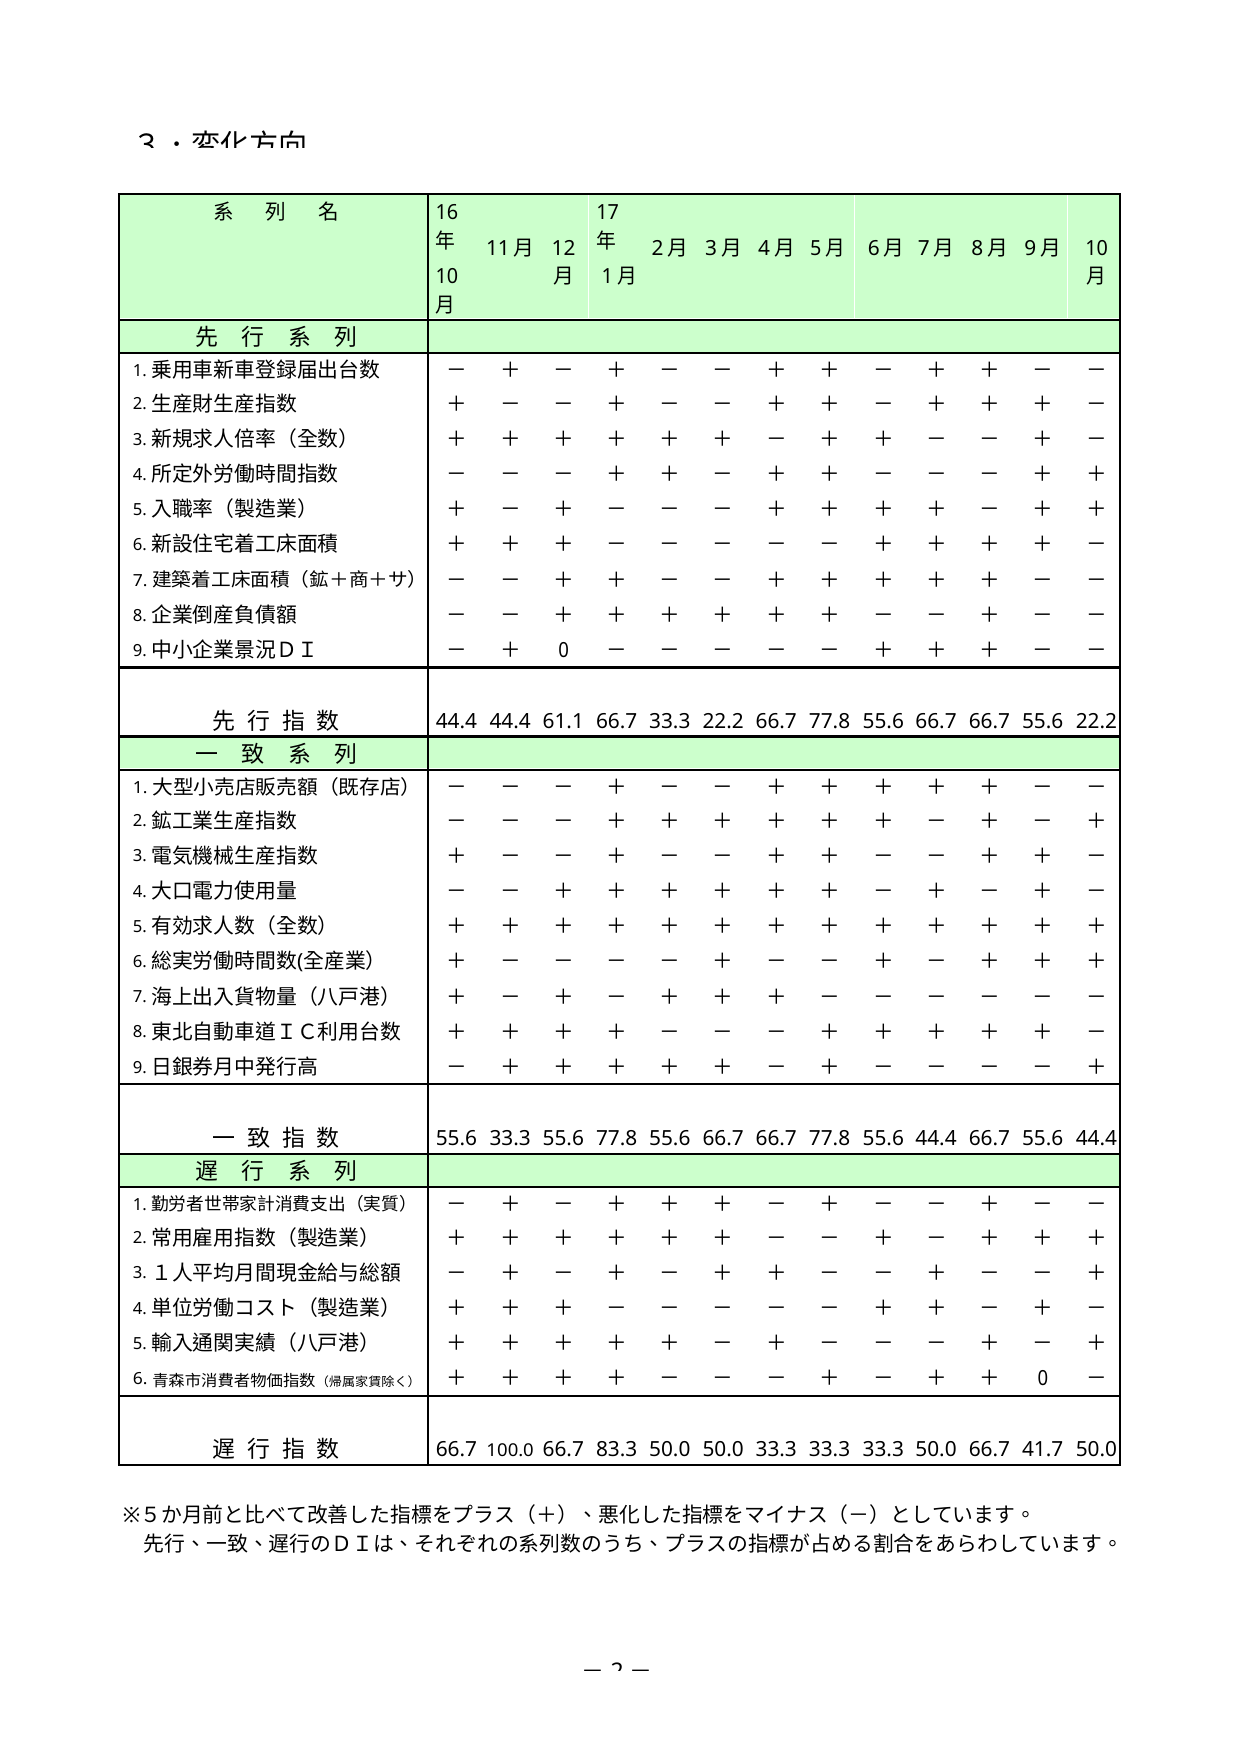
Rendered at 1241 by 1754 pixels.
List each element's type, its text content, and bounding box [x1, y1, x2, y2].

table_cell 100.0 [481, 1397, 536, 1464]
table_cell ＋ [481, 1290, 536, 1325]
table_cell ＋ [801, 456, 854, 491]
table_cell 0 [1014, 1360, 1067, 1395]
table_cell ＋ [589, 385, 642, 420]
table_cell 33.3 [748, 1397, 801, 1464]
table_cell ＋ [695, 978, 748, 1013]
table_cell － [642, 385, 695, 420]
table_cell ＋ [429, 1325, 481, 1360]
table_cell 一 [120, 1085, 237, 1152]
table_cell － [429, 771, 481, 802]
table_cell ＋ [695, 873, 748, 908]
table_cell ＋ [801, 771, 854, 802]
table_cell － [801, 1219, 854, 1254]
table_cell ＋ [642, 802, 695, 837]
table_cell ＋ [695, 1049, 748, 1083]
table_cell ＋ [855, 1219, 908, 1254]
table_cell － [748, 1049, 801, 1083]
table_cell ＋ [908, 1360, 961, 1395]
table_cell ＋ [748, 1254, 801, 1289]
text ※５か月前と比べて改善した指標をプラス（＋）、悪化した指標をマイナス（－）としています。 [123, 1500, 1142, 1528]
table_cell 22.2 [695, 669, 748, 735]
table_cell 33.3 [642, 669, 695, 735]
table_cell － [481, 771, 536, 802]
table_cell ＋ [589, 1013, 642, 1048]
table_cell － [1068, 354, 1119, 385]
table_cell － [1014, 354, 1067, 385]
table_cell － [481, 561, 536, 596]
table_cell － [642, 1290, 695, 1325]
table_cell ＋ [429, 908, 481, 943]
table_cell ＋ [1014, 943, 1067, 978]
table_cell － [536, 456, 588, 491]
table_cell ＋ [748, 456, 801, 491]
table_cell ＋ [1014, 385, 1067, 420]
table_cell ＋ [801, 1188, 854, 1219]
table_cell 一 [120, 738, 237, 768]
table_cell ＋ [961, 596, 1014, 632]
table_cell ＋ [536, 1360, 588, 1395]
table_cell 5. 輸入通関実績（八戸港） [120, 1325, 427, 1360]
table_cell － [855, 456, 908, 491]
table_cell [429, 738, 1119, 768]
table_cell － [855, 1049, 908, 1083]
table_cell ＋ [642, 1049, 695, 1083]
table_cell ＋ [429, 1219, 481, 1254]
table_cell ＋ [1068, 943, 1119, 978]
table_cell 5. 入職率（製造業） [120, 491, 427, 526]
table_cell ＋ [695, 1188, 748, 1219]
table_cell － [429, 596, 481, 632]
table_cell － [961, 420, 1014, 456]
table_cell 44.4 [1068, 1085, 1119, 1152]
table_cell － [536, 1188, 588, 1219]
table_cell ＋ [536, 978, 588, 1013]
table_cell － [481, 978, 536, 1013]
table_cell ＋ [801, 1360, 854, 1395]
table_cell － [429, 561, 481, 596]
table_cell 2. 鉱工業生産指数 [120, 802, 427, 837]
table_cell － [908, 802, 961, 837]
table_cell 数 [312, 1397, 427, 1464]
table_cell ＋ [961, 354, 1014, 385]
table_cell ＋ [642, 596, 695, 632]
table_cell 8. 東北自動車道ＩＣ利用台数 [120, 1013, 427, 1048]
table_cell 先 [120, 321, 237, 352]
table_cell － [536, 837, 588, 872]
table_cell ＋ [748, 873, 801, 908]
table_cell ＋ [536, 873, 588, 908]
table_header 2月 [642, 195, 695, 318]
table_cell － [908, 1188, 961, 1219]
table_cell ＋ [589, 1325, 642, 1360]
table_cell ＋ [481, 354, 536, 385]
table_cell 55.6 [1014, 669, 1067, 735]
table_cell ＋ [748, 978, 801, 1013]
table_cell 66.7 [961, 1397, 1014, 1464]
table_cell ＋ [695, 596, 748, 632]
table_cell 先 [120, 669, 237, 735]
table_cell － [908, 1219, 961, 1254]
table_cell 遅 [120, 1397, 237, 1464]
table_cell ＋ [908, 354, 961, 385]
table_header 8月 [961, 195, 1014, 318]
table_header 6月 [855, 195, 908, 318]
table_cell ＋ [748, 908, 801, 943]
table_cell 行 [237, 669, 274, 735]
table_cell － [481, 596, 536, 632]
table_cell － [908, 978, 961, 1013]
table_cell ＋ [855, 943, 908, 978]
table_cell － [642, 526, 695, 561]
table_cell 66.7 [429, 1397, 481, 1464]
table_cell ＋ [1014, 908, 1067, 943]
table_cell 9. 日銀券月中発行高 [120, 1049, 427, 1083]
table_cell 66.7 [695, 1085, 748, 1152]
table_header 5月 [801, 195, 854, 318]
table_cell ＋ [429, 420, 481, 456]
table_cell － [748, 1013, 801, 1048]
table_cell ＋ [536, 1219, 588, 1254]
table_cell ＋ [908, 1254, 961, 1289]
table_cell 66.7 [908, 669, 961, 735]
table_cell ＋ [908, 1013, 961, 1048]
table_cell － [429, 1049, 481, 1083]
table_cell 22.2 [1068, 669, 1119, 735]
table_cell － [536, 385, 588, 420]
table_cell － [1014, 1049, 1067, 1083]
table_cell ＋ [908, 491, 961, 526]
table_header 10月 [1068, 195, 1119, 318]
table_cell ＋ [429, 1013, 481, 1048]
table_cell 61.1 [536, 669, 588, 735]
table_cell ＋ [589, 873, 642, 908]
table_cell ＋ [695, 943, 748, 978]
table_header 16年 10月 [429, 195, 481, 318]
table_cell － [961, 456, 1014, 491]
table_cell ＋ [855, 526, 908, 561]
table_cell 33.3 [801, 1397, 854, 1464]
table_cell ＋ [908, 526, 961, 561]
table_cell － [429, 1188, 481, 1219]
table_cell － [748, 1219, 801, 1254]
table_cell ＋ [855, 908, 908, 943]
table_cell 指 [274, 1397, 312, 1464]
table_cell － [1068, 420, 1119, 456]
table_cell ＋ [1068, 456, 1119, 491]
table_cell ＋ [589, 1049, 642, 1083]
table_cell ＋ [961, 526, 1014, 561]
table_cell ＋ [481, 420, 536, 456]
table_cell ＋ [536, 1325, 588, 1360]
table_cell － [481, 385, 536, 420]
table_cell － [1014, 1254, 1067, 1289]
table_cell － [748, 632, 801, 666]
table_cell ＋ [961, 632, 1014, 666]
table_cell 遅 [120, 1155, 237, 1186]
table_cell ＋ [481, 1360, 536, 1395]
table_cell ＋ [589, 456, 642, 491]
table_cell ＋ [961, 837, 1014, 872]
table_cell － [1014, 978, 1067, 1013]
table_cell － [695, 1013, 748, 1048]
table_cell － [1068, 526, 1119, 561]
table_cell － [695, 632, 748, 666]
table_cell ＋ [1014, 1013, 1067, 1048]
table_cell － [1014, 1188, 1067, 1219]
table_cell ＋ [801, 596, 854, 632]
table_cell ＋ [429, 1290, 481, 1325]
table_cell ＋ [536, 1013, 588, 1048]
table_header 3月 [695, 195, 748, 318]
table_cell － [695, 354, 748, 385]
table_cell 5. 有効求人数（全数） [120, 908, 427, 943]
table_cell ＋ [801, 1013, 854, 1048]
table_cell － [801, 978, 854, 1013]
table_cell ＋ [589, 561, 642, 596]
table_header 列 [237, 195, 312, 318]
table_cell ＋ [961, 385, 1014, 420]
table_cell － [855, 978, 908, 1013]
table_cell ＋ [1068, 491, 1119, 526]
table_header 4月 [748, 195, 801, 318]
table_cell ＋ [908, 908, 961, 943]
table_cell ＋ [855, 802, 908, 837]
table_cell － [908, 1049, 961, 1083]
table_cell ＋ [748, 491, 801, 526]
table_cell － [642, 561, 695, 596]
table_cell － [1068, 632, 1119, 666]
table_cell － [642, 771, 695, 802]
table_cell － [748, 1360, 801, 1395]
table_cell 66.7 [961, 1085, 1014, 1152]
table_cell － [429, 1254, 481, 1289]
table_cell － [642, 837, 695, 872]
table_cell － [589, 491, 642, 526]
table_cell ＋ [748, 1325, 801, 1360]
table_cell － [429, 354, 481, 385]
table_cell ＋ [1014, 420, 1067, 456]
table_header 11月 [481, 195, 536, 318]
table_cell － [855, 1254, 908, 1289]
table_cell ＋ [801, 420, 854, 456]
table_cell ＋ [589, 1188, 642, 1219]
table_cell ＋ [961, 1188, 1014, 1219]
table_cell ＋ [642, 873, 695, 908]
table_cell － [908, 943, 961, 978]
table_cell 数 [312, 669, 427, 735]
table_cell － [589, 978, 642, 1013]
table_cell ＋ [429, 385, 481, 420]
table_cell － [801, 632, 854, 666]
table_cell 44.4 [908, 1085, 961, 1152]
table_cell 66.7 [536, 1397, 588, 1464]
table_cell － [1068, 1360, 1119, 1395]
table_cell ＋ [695, 1254, 748, 1289]
table_header 17年 1月 [589, 195, 642, 318]
table_cell 数 [312, 1085, 427, 1152]
table_cell ＋ [589, 596, 642, 632]
table_cell － [536, 943, 588, 978]
table_cell ＋ [481, 1049, 536, 1083]
table_cell ＋ [908, 771, 961, 802]
table_cell ＋ [481, 1188, 536, 1219]
table_cell 33.3 [855, 1397, 908, 1464]
table_cell 系 [274, 738, 312, 768]
table_cell 83.3 [589, 1397, 642, 1464]
table_cell － [695, 526, 748, 561]
table_cell 66.7 [589, 669, 642, 735]
table_cell 列 [312, 1155, 427, 1186]
table_cell ＋ [908, 385, 961, 420]
table_cell ＋ [801, 873, 854, 908]
table_cell ＋ [961, 1013, 1014, 1048]
table_cell 44.4 [481, 669, 536, 735]
table_cell ＋ [855, 491, 908, 526]
table_cell 66.7 [961, 669, 1014, 735]
table_cell ＋ [536, 420, 588, 456]
table_cell ＋ [801, 908, 854, 943]
table_cell ＋ [1068, 1219, 1119, 1254]
table_cell ＋ [642, 978, 695, 1013]
table_cell 77.8 [801, 1085, 854, 1152]
table_cell ＋ [1068, 802, 1119, 837]
table_cell － [642, 1254, 695, 1289]
table_cell － [536, 1254, 588, 1289]
table_cell － [481, 943, 536, 978]
table_cell ＋ [642, 420, 695, 456]
table_header 7月 [908, 195, 961, 318]
table_cell － [429, 802, 481, 837]
table_cell ＋ [1014, 491, 1067, 526]
table_cell ＋ [801, 491, 854, 526]
table_cell － [1014, 771, 1067, 802]
table_cell － [961, 873, 1014, 908]
table_cell ＋ [429, 978, 481, 1013]
table_cell ＋ [961, 908, 1014, 943]
table_cell 44.4 [429, 669, 481, 735]
table_cell 66.7 [748, 669, 801, 735]
table_cell 4. 単位労働コスト（製造業） [120, 1290, 427, 1325]
table_cell － [695, 837, 748, 872]
table_cell ＋ [855, 561, 908, 596]
table_cell － [1014, 802, 1067, 837]
table_cell 7. 建築着工床面積（鉱＋商＋サ） [120, 561, 427, 596]
table_cell ＋ [1068, 1325, 1119, 1360]
table_cell 列 [312, 321, 427, 352]
table_cell － [536, 802, 588, 837]
table_cell ＋ [855, 771, 908, 802]
table_cell － [695, 491, 748, 526]
table_cell － [1068, 1013, 1119, 1048]
table_cell ＋ [481, 526, 536, 561]
table_cell ＋ [908, 561, 961, 596]
table_cell － [1068, 837, 1119, 872]
table_cell ＋ [1014, 1290, 1067, 1325]
table_cell － [481, 491, 536, 526]
table_cell ＋ [908, 632, 961, 666]
table_cell 系 [274, 321, 312, 352]
table_cell 55.6 [429, 1085, 481, 1152]
table_cell ＋ [961, 943, 1014, 978]
table_cell ＋ [481, 908, 536, 943]
table_cell 55.6 [855, 1085, 908, 1152]
table_cell － [855, 1188, 908, 1219]
table_cell － [481, 873, 536, 908]
table_cell ＋ [642, 456, 695, 491]
table_cell － [908, 837, 961, 872]
table_cell － [1068, 596, 1119, 632]
table_cell ＋ [589, 771, 642, 802]
table_cell － [801, 1254, 854, 1289]
table_cell 4. 大口電力使用量 [120, 873, 427, 908]
table_cell ＋ [961, 1360, 1014, 1395]
table_cell ＋ [589, 420, 642, 456]
table_header 9月 [1014, 195, 1067, 318]
table_cell ＋ [908, 1290, 961, 1325]
table_cell 55.6 [642, 1085, 695, 1152]
table_cell 行 [237, 321, 274, 352]
table_cell ＋ [429, 837, 481, 872]
table_cell － [748, 1290, 801, 1325]
table_cell － [481, 456, 536, 491]
table_cell － [801, 1290, 854, 1325]
table_cell 41.7 [1014, 1397, 1067, 1464]
table_cell － [1014, 1325, 1067, 1360]
table_cell 行 [237, 1155, 274, 1186]
table_cell 2. 常用雇用指数（製造業） [120, 1219, 427, 1254]
table_cell ＋ [855, 1013, 908, 1048]
table_cell － [855, 596, 908, 632]
table_cell ＋ [536, 908, 588, 943]
table_cell ＋ [695, 802, 748, 837]
table_cell 6. 青森市消費者物価指数（帰属家賃除く） [120, 1360, 427, 1395]
table_cell － [642, 491, 695, 526]
table_cell － [536, 354, 588, 385]
table_cell 3. 新規求人倍率（全数） [120, 420, 427, 456]
table_cell － [961, 491, 1014, 526]
table_cell － [961, 1290, 1014, 1325]
table_cell ＋ [536, 491, 588, 526]
table_cell － [801, 526, 854, 561]
table_cell ＋ [801, 385, 854, 420]
table_cell － [429, 632, 481, 666]
table_cell ＋ [801, 354, 854, 385]
table_cell ＋ [536, 1049, 588, 1083]
table_cell － [1068, 1290, 1119, 1325]
table_cell － [695, 1290, 748, 1325]
table_cell － [908, 420, 961, 456]
table_cell 55.6 [855, 669, 908, 735]
table_cell ＋ [801, 837, 854, 872]
table_cell － [695, 385, 748, 420]
table_cell 55.6 [1014, 1085, 1067, 1152]
table_cell ＋ [748, 802, 801, 837]
table_cell － [589, 632, 642, 666]
table_cell ＋ [1014, 837, 1067, 872]
table_cell － [748, 526, 801, 561]
table_cell 系 [274, 1155, 312, 1186]
table_cell 77.8 [801, 669, 854, 735]
table_cell － [855, 1325, 908, 1360]
table_cell － [695, 771, 748, 802]
table_cell 3. １人平均月間現金給与総額 [120, 1254, 427, 1289]
table_cell ＋ [481, 1219, 536, 1254]
table_cell － [1068, 1188, 1119, 1219]
table_cell ＋ [536, 561, 588, 596]
table_cell ＋ [589, 1254, 642, 1289]
table_cell － [481, 802, 536, 837]
table_cell 77.8 [589, 1085, 642, 1152]
table_cell ＋ [1068, 908, 1119, 943]
table_cell ＋ [1068, 1049, 1119, 1083]
table_cell ＋ [481, 632, 536, 666]
table_cell ＋ [855, 420, 908, 456]
table_cell 8. 企業倒産負債額 [120, 596, 427, 632]
table_cell ＋ [748, 596, 801, 632]
table_cell 0 [536, 632, 588, 666]
table_cell － [642, 1013, 695, 1048]
table_cell ＋ [589, 1360, 642, 1395]
table_cell ＋ [855, 1290, 908, 1325]
table_cell － [961, 978, 1014, 1013]
table_cell 1. 乗用車新車登録届出台数 [120, 354, 427, 385]
table_cell － [642, 1360, 695, 1395]
table_cell － [695, 1360, 748, 1395]
table_cell 33.3 [481, 1085, 536, 1152]
table_cell 6. 総実労働時間数(全産業） [120, 943, 427, 978]
table_cell － [961, 1254, 1014, 1289]
table_cell ＋ [961, 771, 1014, 802]
table_cell ＋ [1068, 1254, 1119, 1289]
table_cell － [855, 354, 908, 385]
table_cell － [589, 943, 642, 978]
table_cell ＋ [536, 1290, 588, 1325]
table_cell － [801, 943, 854, 978]
table_cell ＋ [1014, 873, 1067, 908]
table_cell － [961, 1049, 1014, 1083]
table_cell ＋ [429, 491, 481, 526]
table_cell ＋ [481, 1254, 536, 1289]
table_cell ＋ [481, 1325, 536, 1360]
table_cell － [481, 837, 536, 872]
table_cell － [908, 456, 961, 491]
table_cell 50.0 [695, 1397, 748, 1464]
table_cell － [536, 771, 588, 802]
table_cell － [801, 1325, 854, 1360]
table_cell ＋ [748, 771, 801, 802]
table_cell 50.0 [1068, 1397, 1119, 1464]
table_cell ＋ [855, 632, 908, 666]
table_cell 行 [237, 1397, 274, 1464]
table_cell － [1014, 596, 1067, 632]
table_cell － [695, 1325, 748, 1360]
table_cell － [748, 1188, 801, 1219]
table_cell － [1068, 561, 1119, 596]
table_cell ＋ [748, 837, 801, 872]
table_cell ＋ [695, 908, 748, 943]
table_cell 指 [274, 1085, 312, 1152]
table_cell ＋ [536, 526, 588, 561]
table_cell － [642, 632, 695, 666]
table_cell ＋ [589, 908, 642, 943]
table_cell ＋ [589, 1219, 642, 1254]
table_cell － [589, 1290, 642, 1325]
table_cell ＋ [536, 596, 588, 632]
table_cell 1. 勤労者世帯家計消費支出（実質） [120, 1188, 427, 1219]
table_cell 致 [237, 1085, 274, 1152]
table_cell 50.0 [642, 1397, 695, 1464]
table_cell ＋ [642, 1219, 695, 1254]
table_cell ＋ [642, 1325, 695, 1360]
table_cell [429, 1155, 1119, 1186]
table_cell ＋ [429, 1360, 481, 1395]
table_cell ＋ [589, 802, 642, 837]
table_cell ＋ [1014, 456, 1067, 491]
table_cell 指 [274, 669, 312, 735]
table_cell － [695, 561, 748, 596]
table_cell 50.0 [908, 1397, 961, 1464]
table_cell 致 [237, 738, 274, 768]
table_cell － [429, 873, 481, 908]
table_cell ＋ [695, 1219, 748, 1254]
table_cell [429, 321, 1119, 352]
table_cell ＋ [481, 1013, 536, 1048]
table_cell － [1068, 385, 1119, 420]
table_cell － [1068, 978, 1119, 1013]
table_cell 1. 大型小売店販売額（既存店） [120, 771, 427, 802]
table_header 名 [312, 195, 427, 318]
table_cell ＋ [801, 1049, 854, 1083]
table_cell ＋ [961, 1325, 1014, 1360]
table_cell ＋ [908, 873, 961, 908]
text 先行、一致、遅行のＤＩは、それぞれの系列数のうち、プラスの指標が占める割合をあらわしています。 [144, 1529, 1142, 1557]
table_cell 3. 電気機械生産指数 [120, 837, 427, 872]
table_cell － [642, 354, 695, 385]
table_cell ＋ [961, 1219, 1014, 1254]
table_cell ＋ [589, 354, 642, 385]
table_cell ＋ [961, 802, 1014, 837]
table_cell ＋ [589, 837, 642, 872]
table_cell － [642, 943, 695, 978]
table_cell 7. 海上出入貨物量（八戸港） [120, 978, 427, 1013]
table_cell 55.6 [536, 1085, 588, 1152]
table_header 12月 [536, 195, 588, 318]
table_cell ＋ [642, 1188, 695, 1219]
table_cell ＋ [801, 561, 854, 596]
table_cell ＋ [429, 526, 481, 561]
table_cell ＋ [1014, 526, 1067, 561]
table_cell － [908, 596, 961, 632]
table_cell － [1068, 873, 1119, 908]
table_cell ＋ [801, 802, 854, 837]
table_cell 6. 新設住宅着工床面積 [120, 526, 427, 561]
table_cell － [1068, 771, 1119, 802]
table_cell ＋ [748, 385, 801, 420]
table_cell － [855, 385, 908, 420]
table_cell － [748, 943, 801, 978]
table_cell － [589, 526, 642, 561]
table_cell ＋ [748, 354, 801, 385]
table_cell ＋ [642, 908, 695, 943]
table_cell 2. 生産財生産指数 [120, 385, 427, 420]
table_cell － [429, 456, 481, 491]
table_cell ＋ [748, 561, 801, 596]
table_cell － [748, 420, 801, 456]
table_cell ＋ [695, 420, 748, 456]
table_cell － [1014, 561, 1067, 596]
table_cell 66.7 [748, 1085, 801, 1152]
table_cell － [855, 837, 908, 872]
table_cell 4. 所定外労働時間指数 [120, 456, 427, 491]
table_cell － [1014, 632, 1067, 666]
table_cell ＋ [1014, 1219, 1067, 1254]
table_cell － [695, 456, 748, 491]
table_cell － [908, 1325, 961, 1360]
table_header 系 [120, 195, 237, 318]
table_cell ＋ [961, 561, 1014, 596]
table_cell 列 [312, 738, 427, 768]
table_cell － [855, 1360, 908, 1395]
table_cell ＋ [429, 943, 481, 978]
table_cell － [855, 873, 908, 908]
table_cell 9. 中小企業景況ＤＩ [120, 632, 427, 666]
